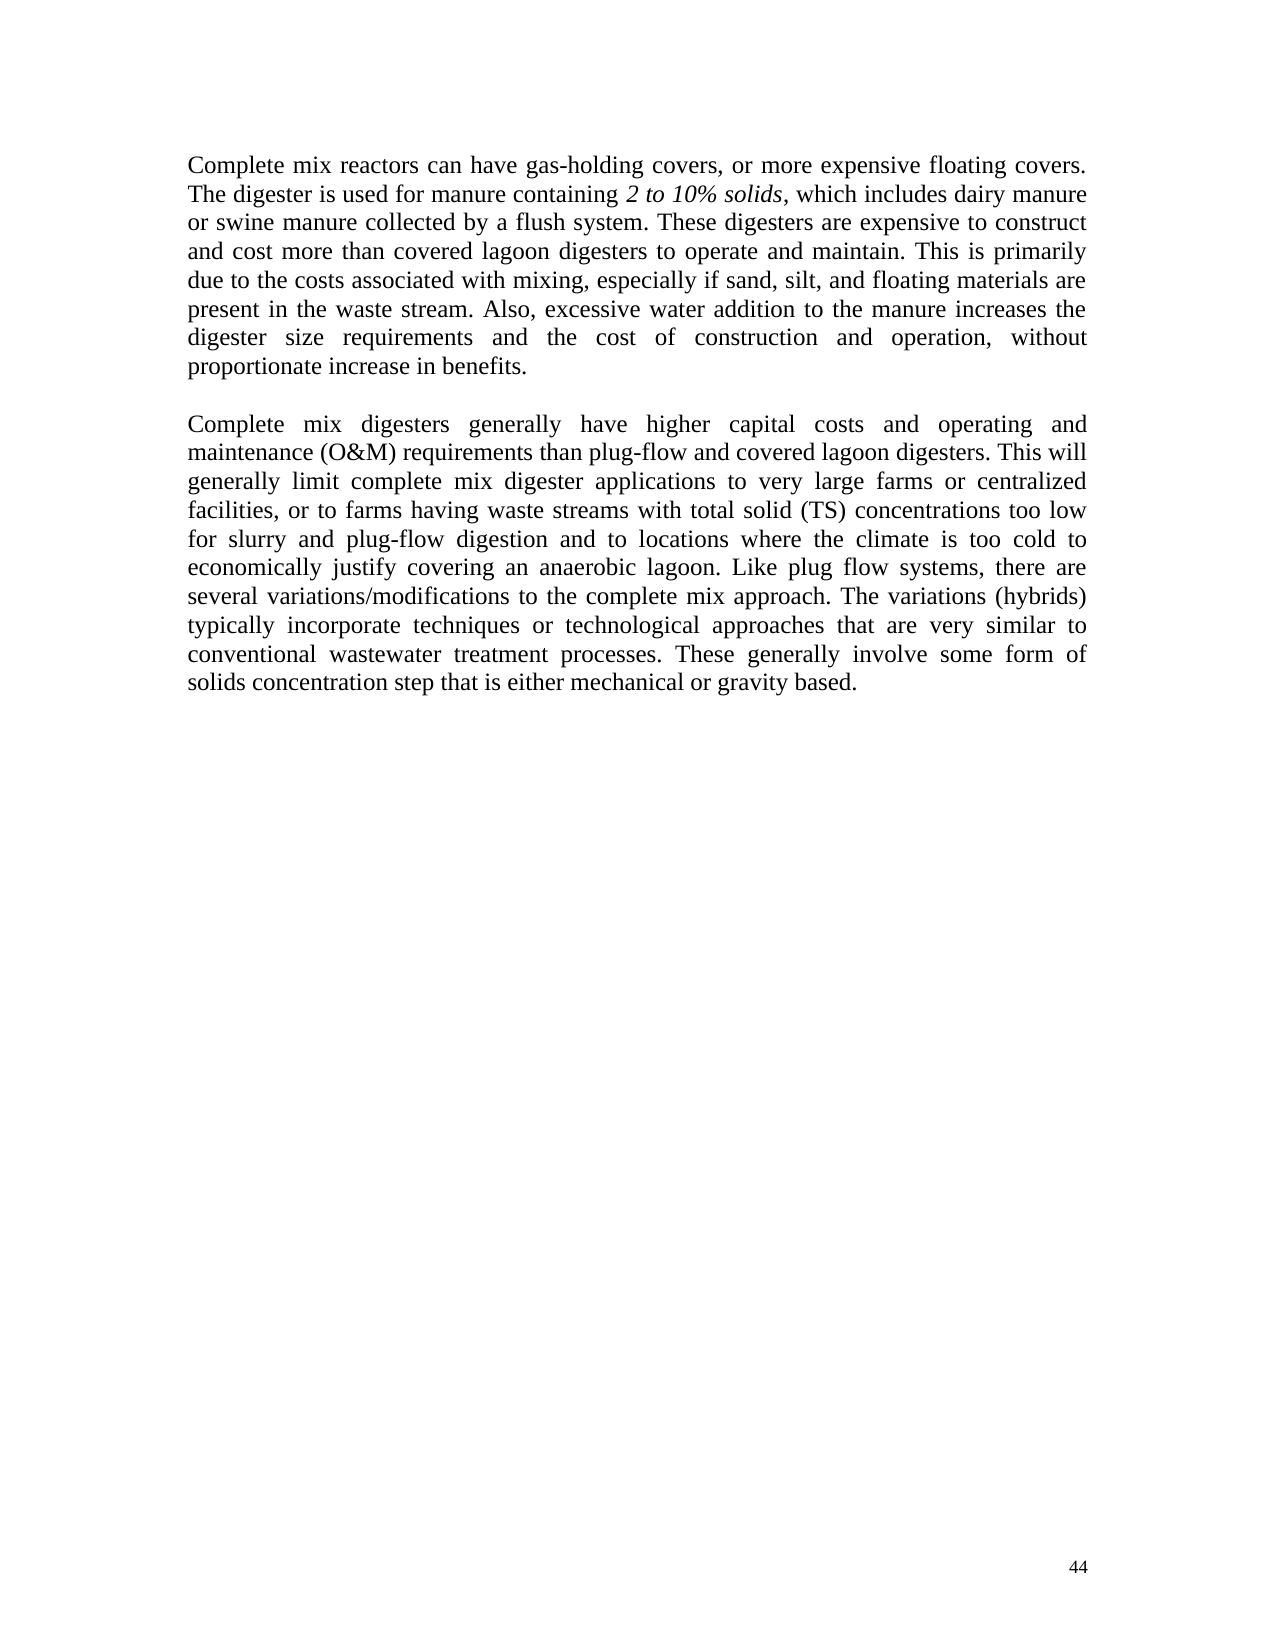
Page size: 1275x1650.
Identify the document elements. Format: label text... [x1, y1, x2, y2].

text Complete mix digesters generally have higher capital costs and operating and maintenance (O&M) requirements than plug-flow and covered lagoon digesters. This will generally limit complete mix digester applications to very large farms or centralized facilities, or to farms having waste streams with total solid (TS) concentrations too low for slurry and plug-flow digestion and to locations where the climate is too cold to economically justify covering an anaerobic lagoon. Like plug flow systems, there are several variations/modifications to the complete mix approach. The variations (hybrids) typically incorporate techniques or technological approaches that are very similar to conventional wastewater treatment processes. These generally involve some form of solids concentration step that is either mechanical or gravity based. [187, 409, 1088, 696]
text Complete mix reactors can have gas-holding covers, or more expensive floating covers. The digester is used for manure containing 2 to 10% solids, which includes dairy manure or swine manure collected by a flush system. These digesters are expensive to construct and cost more than covered lagoon digesters to operate and maintain. This is primarily due to the costs associated with mixing, especially if sand, silt, and floating materials are present in the waste stream. Also, excessive water addition to the manure increases the digester size requirements and the cost of construction and operation, without proportionate increase in benefits. [187, 150, 1088, 380]
